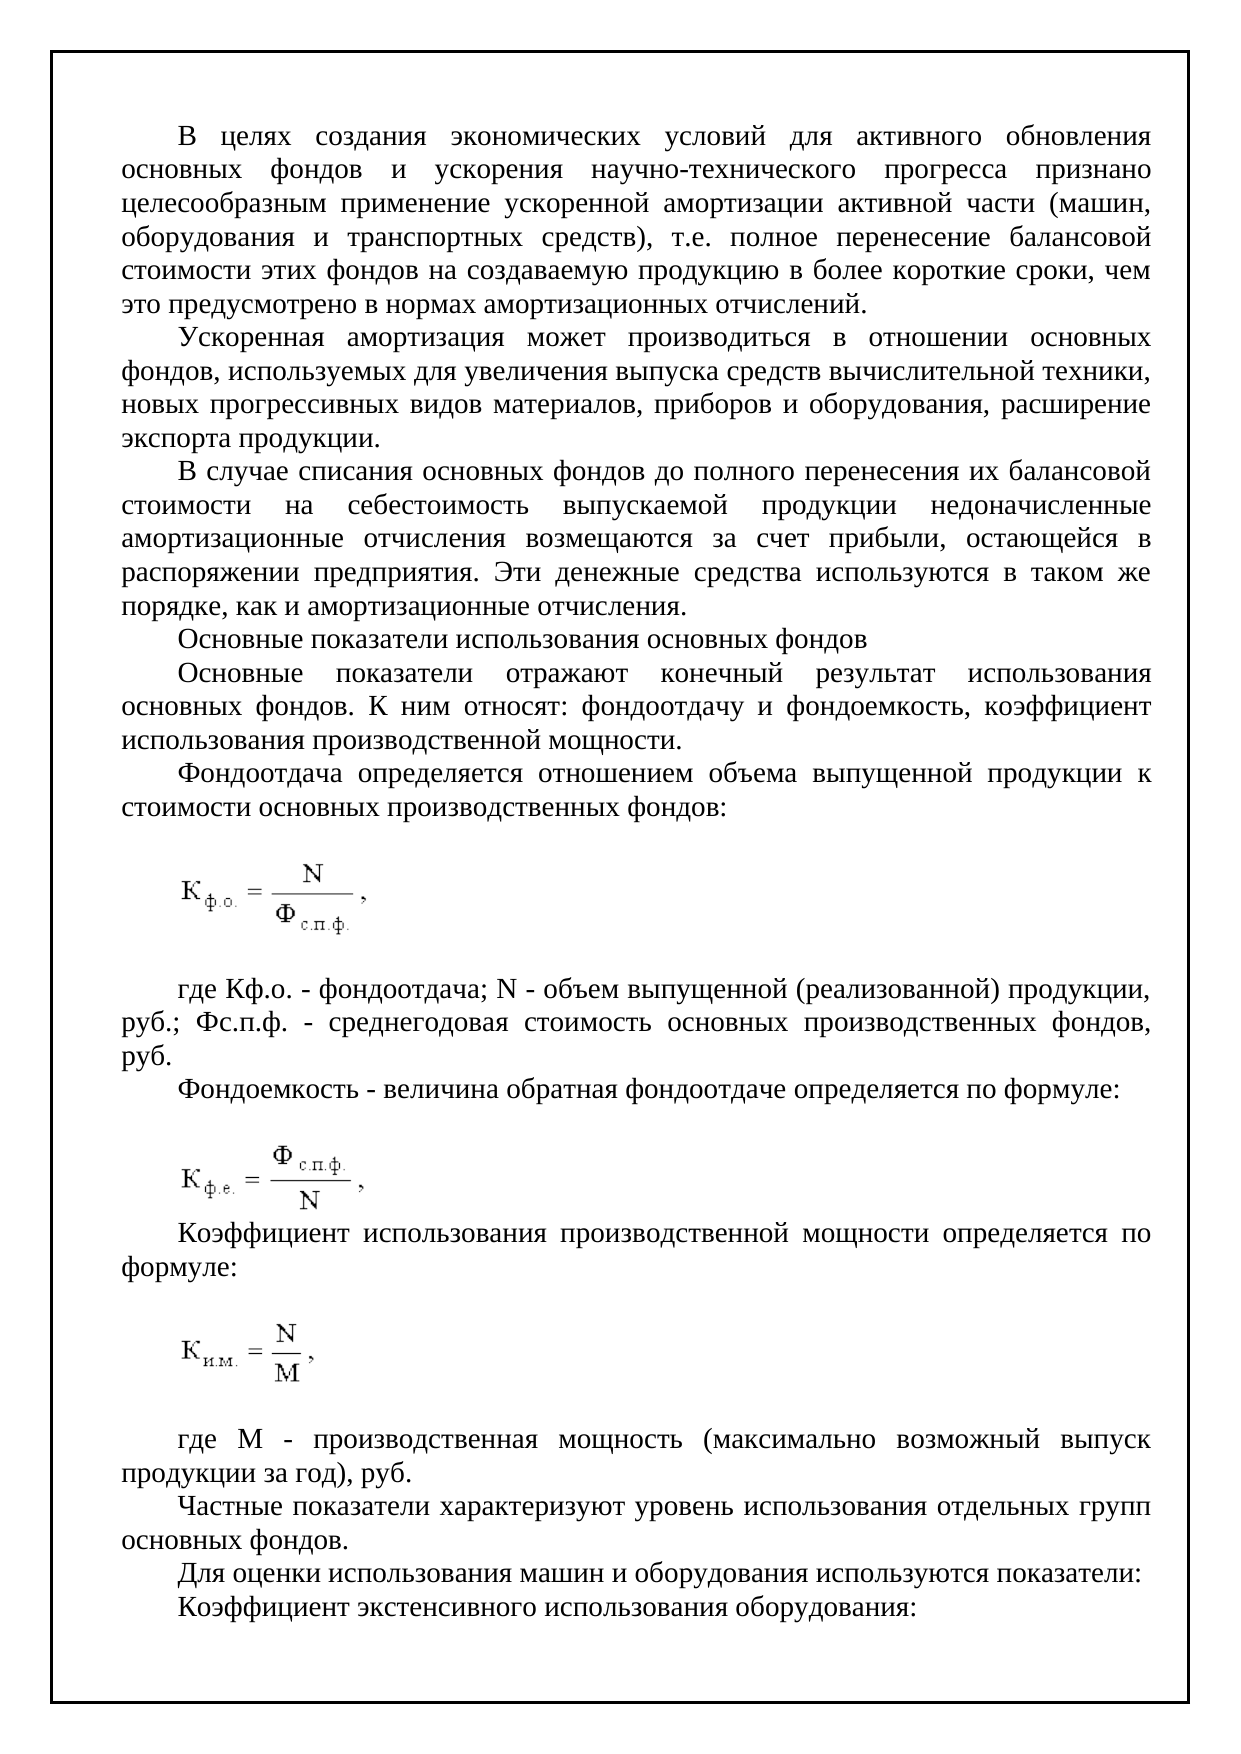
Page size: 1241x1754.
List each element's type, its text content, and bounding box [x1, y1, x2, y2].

text Коэффициент экстенсивного использования оборудования: [121, 1589, 1152, 1623]
picture [177, 1315, 317, 1388]
text Частные показатели характеризуют уровень использования отдельных групп основных фондов. [121, 1488, 1152, 1556]
text Фондоотдача определяется отношением объема выпущенной продукции к стоимости основных производственных фондов: [121, 755, 1152, 822]
picture [177, 1138, 367, 1216]
text Ускоренная амортизация может производиться в отношении основных фондов, используемых для увеличения выпуска средств вычислительной техники, новых прогрессивных видов материалов, приборов и оборудования, расширение экспорта продукции. [121, 319, 1152, 453]
text Основные показатели использования основных фондов [121, 621, 1152, 655]
text где М - производственная мощность (максимально возможный выпуск продукции за год), руб. [121, 1421, 1152, 1488]
text где Кф.о. - фондоотдача; N - объем выпущенной (реализованной) продукции, руб.; Фс.п.ф. - среднегодовая стоимость основных производственных фондов, руб. [121, 971, 1152, 1072]
picture [177, 855, 371, 938]
text Фондоемкость - величина обратная фондоотдаче определяется по формуле: [121, 1072, 1152, 1105]
text Основные показатели отражают конечный результат использования основных фондов. К ним относят: фондоотдачу и фондоемкость, коэффициент использования производственной мощности. [121, 655, 1152, 755]
text Для оценки использования машин и оборудования используются показатели: [121, 1556, 1152, 1589]
text Коэффициент использования производственной мощности определяется по формуле: [121, 1215, 1152, 1282]
text В случае списания основных фондов до полного перенесения их балансовой стоимости на себестоимость выпускаемой продукции недоначисленные амортизационные отчисления возмещаются за счет прибыли, остающейся в распоряжении предприятия. Эти денежные средства используются в таком же порядке, как и амортизационные отчисления. [121, 453, 1152, 621]
text В целях создания экономических условий для активного обновления основных фондов и ускорения научно-технического прогресса признано целесообразным применение ускоренной амортизации активной части (машин, оборудования и транспортных средств), т.е. полное перенесение балансовой стоимости этих фондов на создаваемую продукцию в более короткие сроки, чем это предусмотрено в нормах амортизационных отчислений. [121, 118, 1152, 319]
